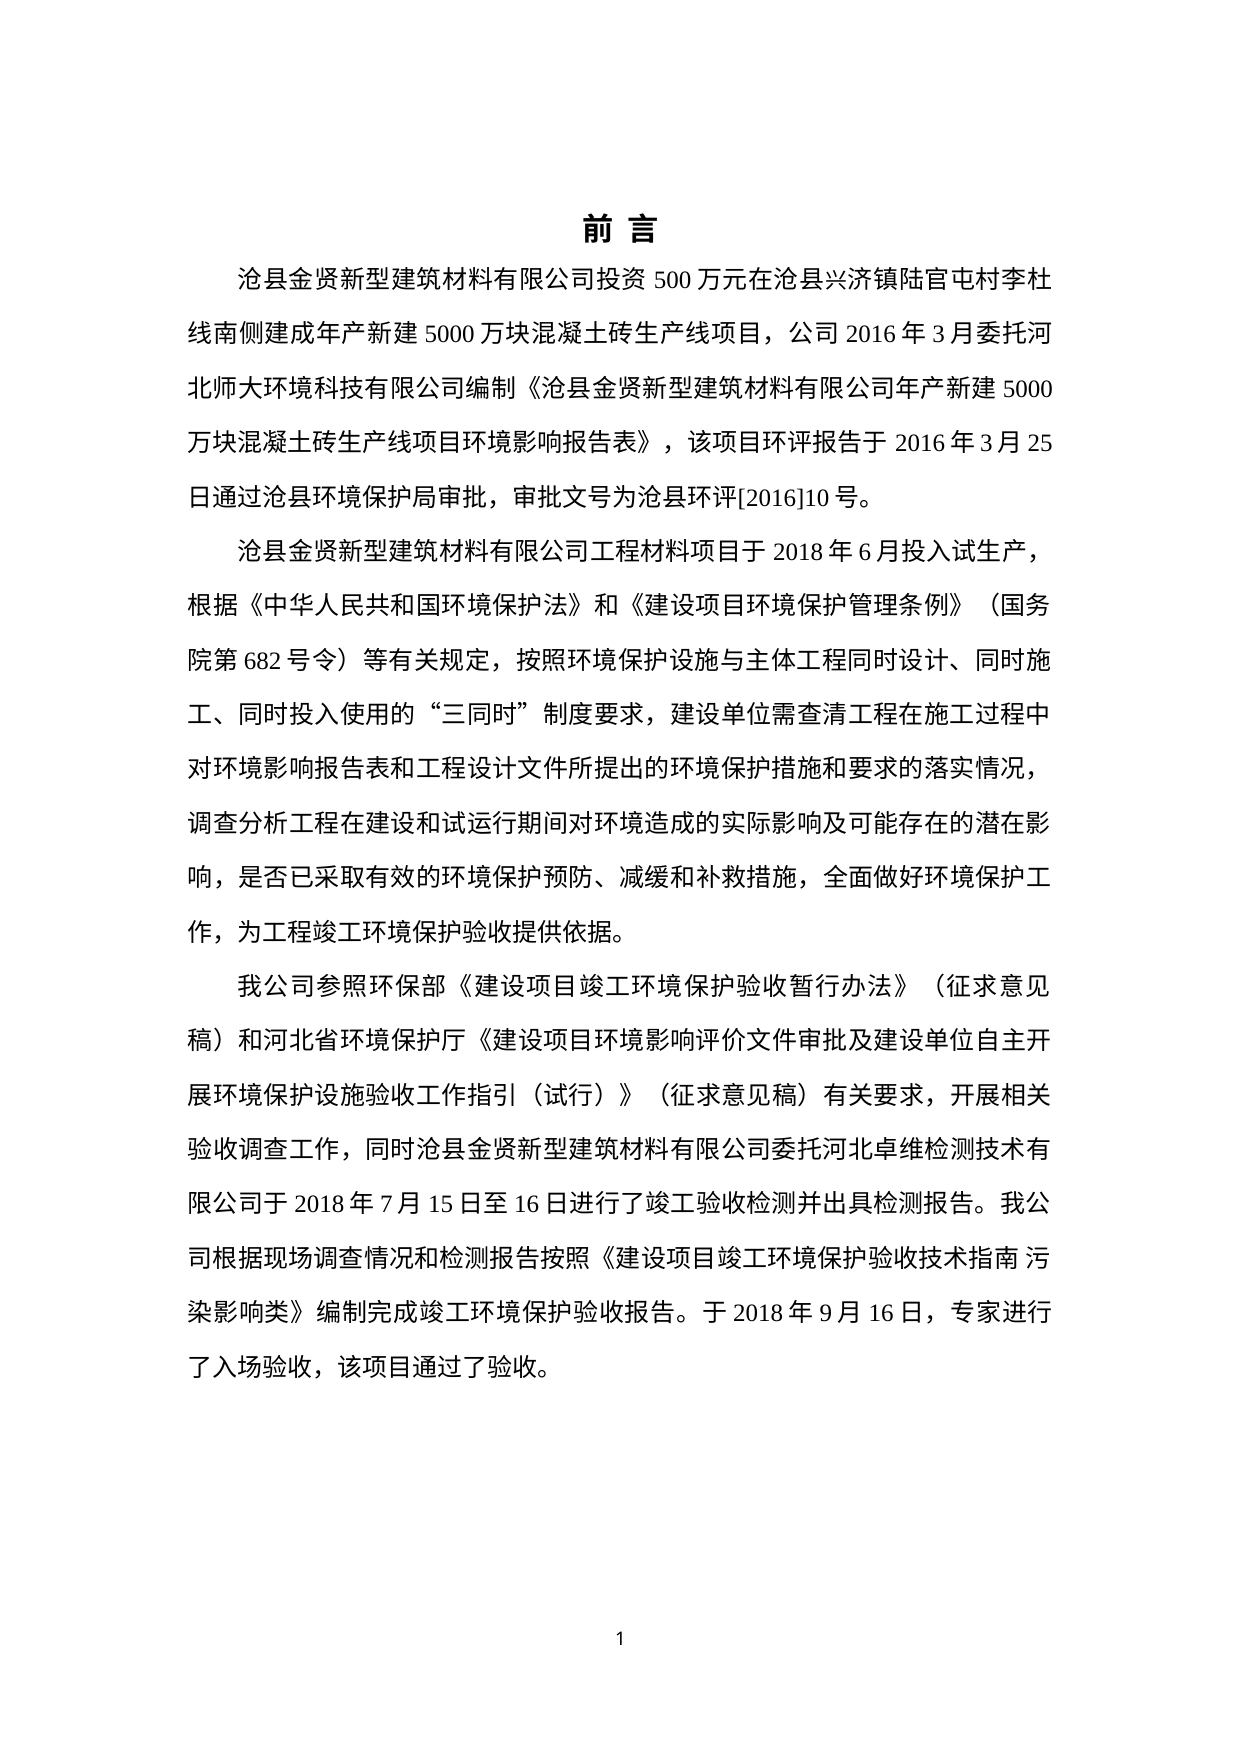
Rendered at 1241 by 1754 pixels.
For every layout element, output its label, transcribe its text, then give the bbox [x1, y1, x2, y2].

text 我公司参照环保部《建设项目竣工环境保护验收暂行办法》（征求意见稿）和河北省环境保护厅《建设项目环境影响评价文件审批及建设单位自主开展环境保护设施验收工作指引（试行）》（征求意见稿）有关要求，开展相关验收调查工作，同时沧县金贤新型建筑材料有限公司委托河北卓维检测技术有限公司于2018年7月15日至16日进行了竣工验收检测并出具检测报告。我公司根据现场调查情况和检测报告按照《建设项目竣工环境保护验收技术指南 污染影响类》编制完成竣工环境保护验收报告。于2018年9月16日，专家进行了入场验收，该项目通过了验收。 [187, 966, 1053, 1383]
text 沧县金贤新型建筑材料有限公司投资500万元在沧县兴济镇陆官屯村李杜线南侧建成年产新建5000万块混凝土砖生产线项目，公司2016年3月委托河北师大环境科技有限公司编制《沧县金贤新型建筑材料有限公司年产新建5000万块混凝土砖生产线项目环境影响报告表》，该项目环评报告于2016年3月25日通过沧县环境保护局审批，审批文号为沧县环评[2016]10号。 [187, 259, 1053, 513]
text 沧县金贤新型建筑材料有限公司工程材料项目于2018年6月投入试生产，根据《中华人民共和国环境保护法》和《建设项目环境保护管理条例》（国务院第682号令）等有关规定，按照环境保护设施与主体工程同时设计、同时施工、同时投入使用的“三同时”制度要求，建设单位需查清工程在施工过程中对环境影响报告表和工程设计文件所提出的环境保护措施和要求的落实情况，调查分析工程在建设和试运行期间对环境造成的实际影响及可能存在的潜在影响，是否已采取有效的环境保护预防、减缓和补救措施，全面做好环境保护工作，为工程竣工环境保护验收提供依据。 [187, 531, 1053, 948]
subtitle 前 言 [187, 194, 1053, 259]
